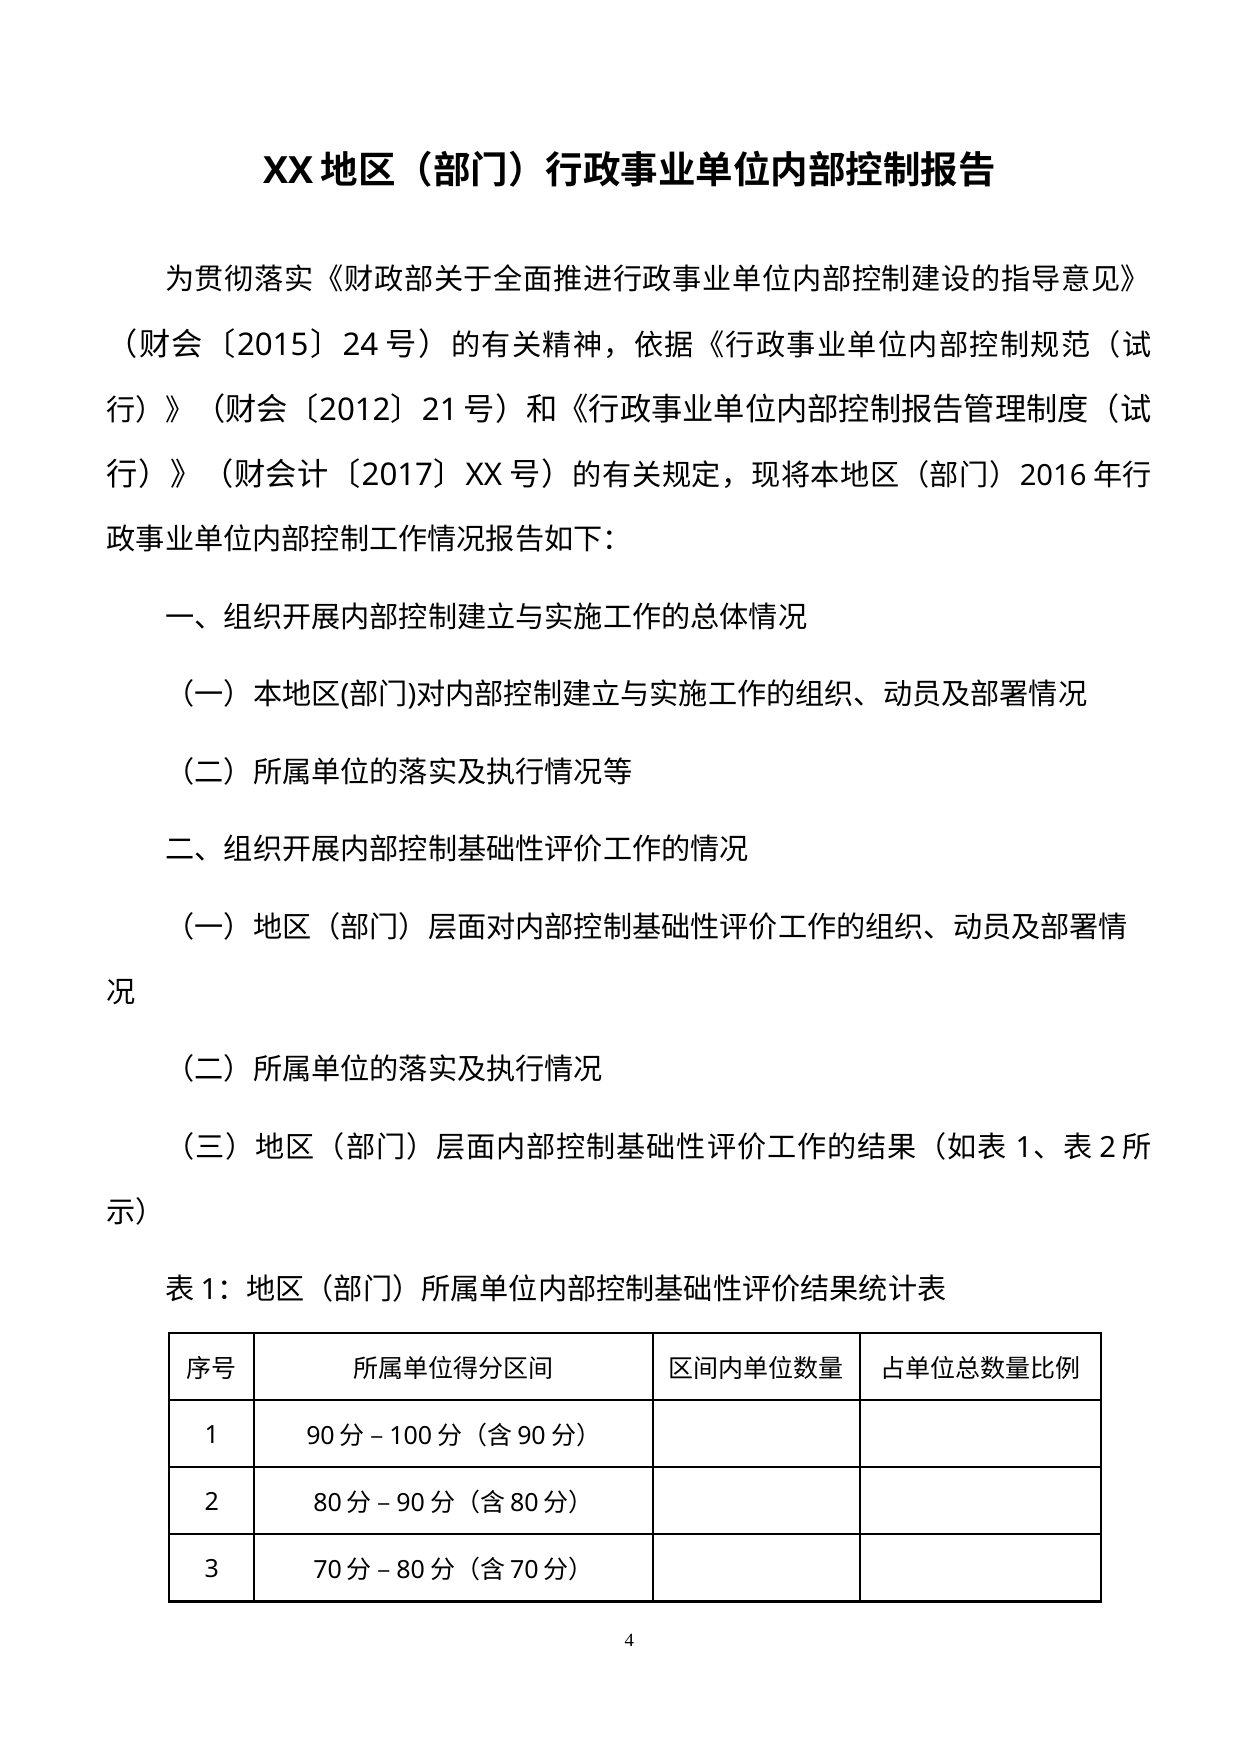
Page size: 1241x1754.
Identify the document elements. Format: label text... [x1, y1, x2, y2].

table_cell 90分 – 100分（含90分） [255, 1401, 652, 1466]
table_header 占单位总数量比例 [861, 1334, 1100, 1399]
table_header 所属单位得分区间 [255, 1334, 652, 1399]
text （一）地区（部门）层面对内部控制基础性评价工作的组织、动员及部署情况 [106, 892, 1152, 1022]
table_header 序号 [170, 1334, 253, 1399]
table_cell [654, 1468, 859, 1533]
text 表1：地区（部门）所属单位内部控制基础性评价结果统计表 [106, 1254, 1152, 1319]
text 二、组织开展内部控制基础性评价工作的情况 [122, 814, 1152, 879]
table_cell 2 [170, 1468, 253, 1533]
table_cell [654, 1401, 859, 1466]
text 一、组织开展内部控制建立与实施工作的总体情况 [106, 582, 1152, 647]
text （一）本地区(部门)对内部控制建立与实施工作的组织、动员及部署情况 [106, 659, 1152, 724]
table_cell [861, 1535, 1100, 1600]
table_cell 70分 – 80分（含70分） [255, 1535, 652, 1600]
text （三）地区（部门）层面内部控制基础性评价工作的结果（如表1、表2所示） [106, 1112, 1152, 1242]
text XX地区（部门）行政事业单位内部控制报告 [106, 134, 1152, 199]
table_cell 80分 – 90分（含80分） [255, 1468, 652, 1533]
text 为贯彻落实《财政部关于全面推进行政事业单位内部控制建设的指导意见》（财会〔2015〕24号）的有关精神，依据《行政事业单位内部控制规范（试行）》（财会〔2012〕21号）和《行政事业单位内部控制报告管理制度（试行）》（财会计〔2017〕XX号）的有关规定，现将本地区（部门）2016年行政事业单位内部控制工作情况报告如下： [106, 244, 1152, 569]
table_cell [654, 1535, 859, 1600]
table_cell 3 [170, 1535, 253, 1600]
text （二）所属单位的落实及执行情况 [106, 1034, 1152, 1099]
text （二）所属单位的落实及执行情况等 [106, 737, 1152, 802]
table_cell [861, 1401, 1100, 1466]
table_cell [861, 1468, 1100, 1533]
table_cell 1 [170, 1401, 253, 1466]
table_header 区间内单位数量 [654, 1334, 859, 1399]
